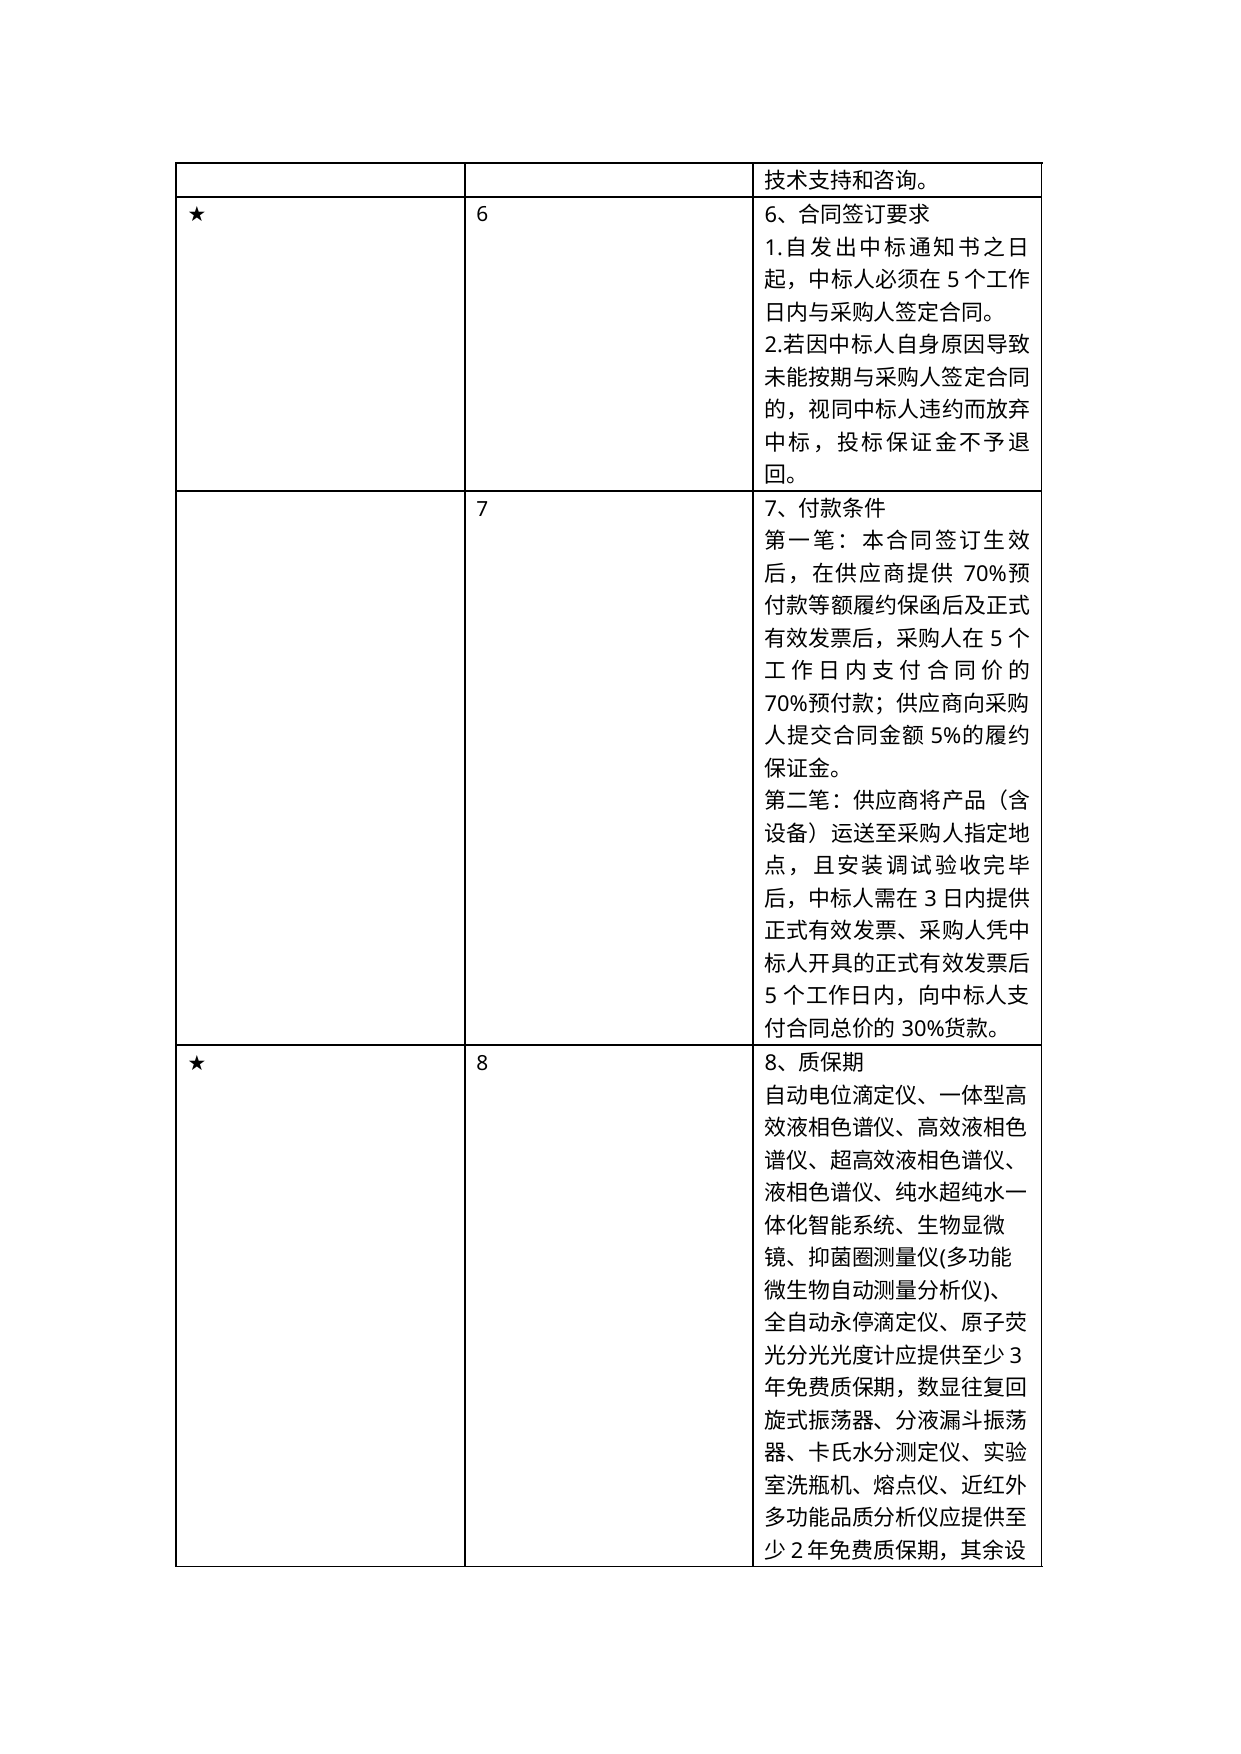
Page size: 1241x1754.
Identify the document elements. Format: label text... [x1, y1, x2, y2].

table_cell 6 [466, 198, 752, 490]
table_cell 8 [466, 1046, 752, 1566]
table_cell [177, 492, 464, 1044]
table_cell 6、合同签订要求 1.自发出中标通知书之日起，中标人必须在5个工作日内与采购人签定合同。 2.若因中标人自身原因导致未能按期与采购人签定合同的，视同中标人违约而放弃中标，投标保证金不予退回。 [754, 198, 1041, 490]
table_cell 7、付款条件 第一笔：本合同签订生效后，在供应商提供 70%预付款等额履约保函后及正式有效发票后，采购人在 5 个工作日内支付合同价的 70%预付款；供应商向采购人提交合同金额5%的履约保证金。 第二笔：供应商将产品（含设备）运送至采购人指定地点，且安装调试验收完毕后，中标人需在 3 日内提供正式有效发票、采购人凭中标人开具的正式有效发票后 5 个工作日内，向中标人支付合同总价的 30%货款。 [754, 492, 1041, 1044]
table_cell 5 [466, 164, 752, 196]
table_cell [754, 1046, 1041, 1566]
table_cell 7 [466, 492, 752, 1044]
table_cell ★ [177, 1046, 464, 1566]
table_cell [754, 164, 1041, 196]
table_cell ★ [177, 198, 464, 490]
table_cell ★ [177, 164, 464, 196]
